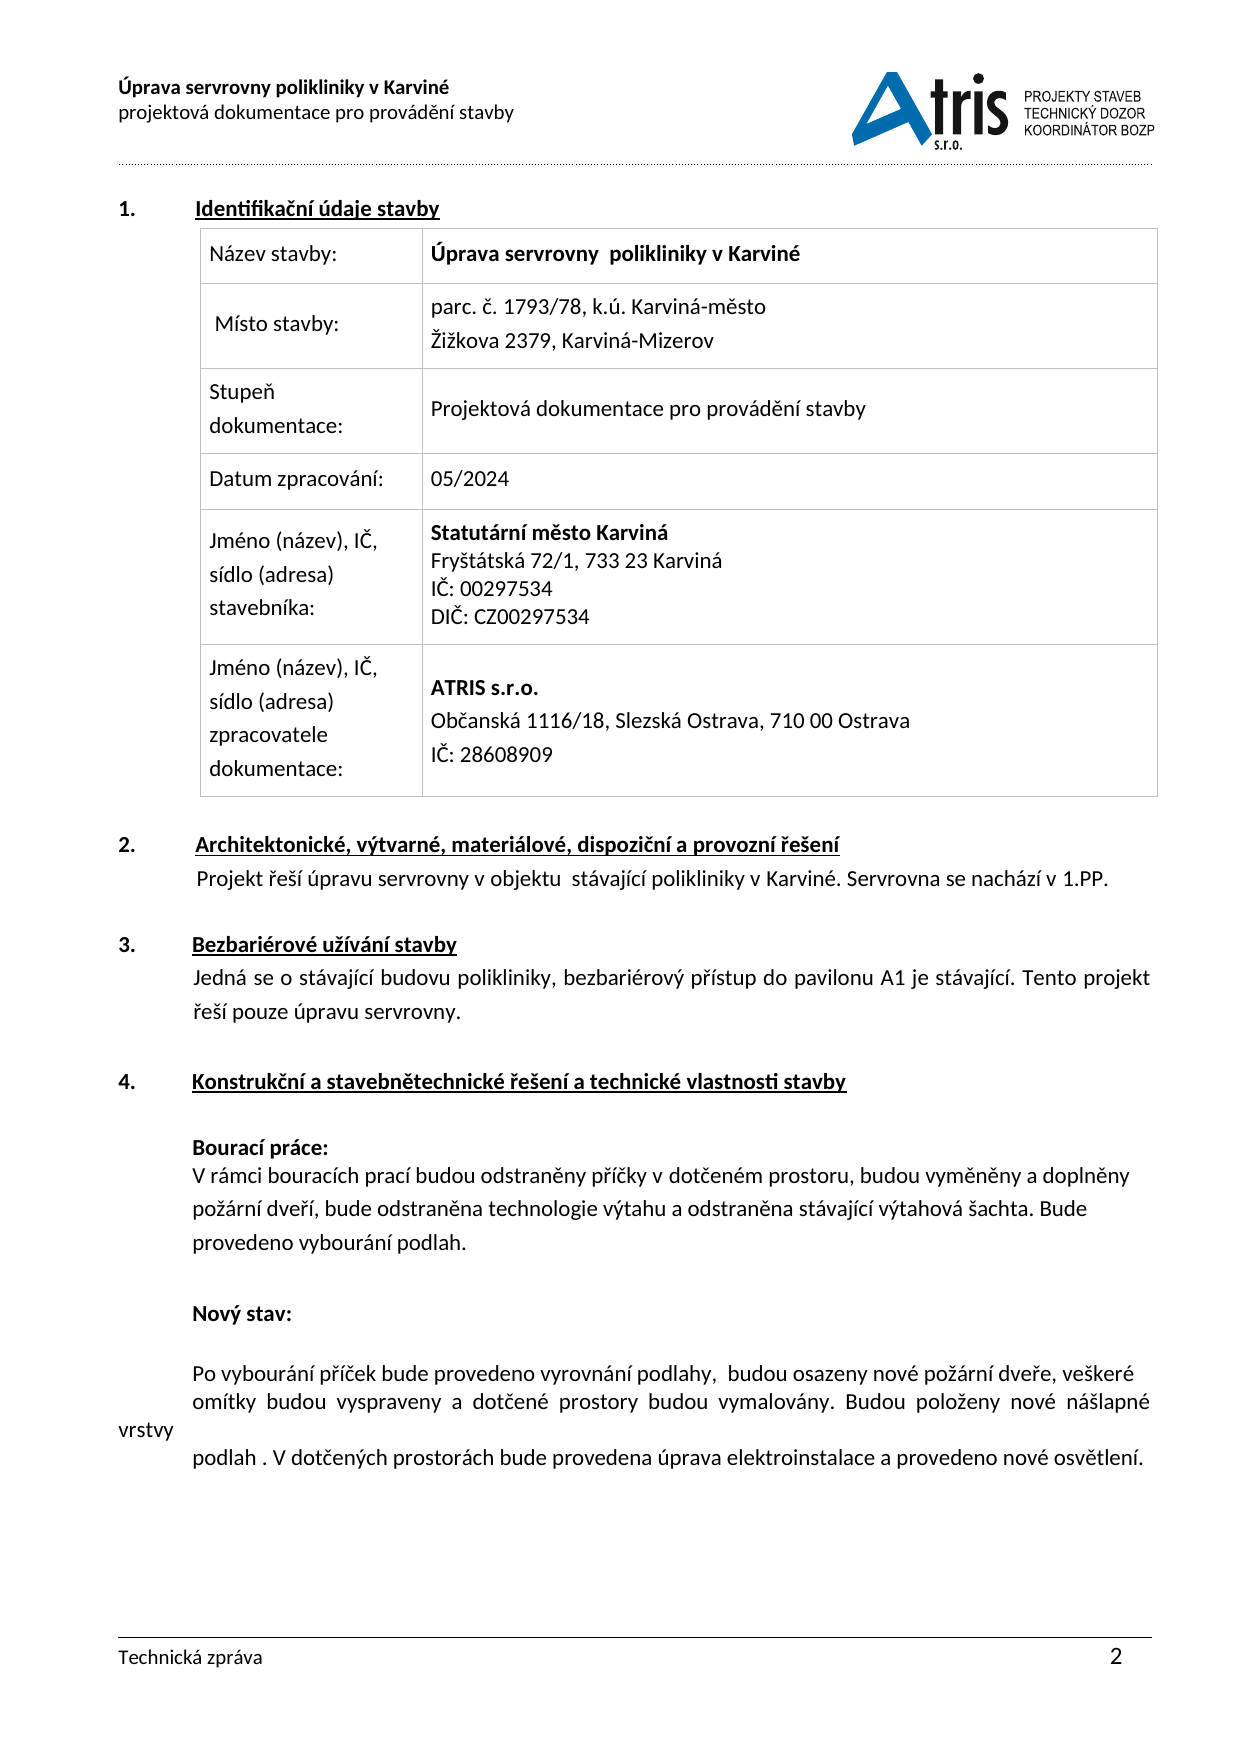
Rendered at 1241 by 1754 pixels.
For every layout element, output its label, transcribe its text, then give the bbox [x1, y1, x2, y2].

table_cell Jméno (název), IČ, sídlo (adresa) stavebníka: [201, 510, 422, 644]
list Identifikační údaje stavby [118, 194, 1152, 222]
table_cell Jméno (název), IČ, sídlo (adresa) zpracovatele dokumentace: [201, 645, 422, 796]
list Jedná se o stávající budovu polikliniky, bezbariérový přístup do pavilonu A1 je stávající. Tento projekt řeší pouze úpravu servrovny. [193, 963, 1152, 1025]
text požární dveří, bude odstraněna technologie výtahu a odstraněna stávající výtahová šachta. Bude [118, 1194, 1152, 1222]
subtitle Bourací práce: [118, 1133, 1152, 1161]
table_cell Datum zpracování: [201, 454, 422, 508]
table_cell 05/2024 [423, 454, 1157, 508]
table_cell Statutární město Karviná Fryštátská 72/1, 733 23 Karviná IČ: 00297534 DIČ: CZ00297534 [423, 510, 1157, 644]
table_cell Místo stavby: [201, 284, 422, 368]
table_header Úprava servrovny polikliniky v Karviné [423, 229, 1157, 283]
text omítky budou vyspraveny a dotčené prostory budou vymalovány. Budou položeny nové nášlapné vrstvy [118, 1387, 1152, 1443]
text provedeno vybourání podlah. [118, 1228, 1152, 1256]
table_header Název stavby: [201, 229, 422, 283]
table_cell Projektová dokumentace pro provádění stavby [423, 369, 1157, 453]
text podlah . V dotčených prostorách bude provedena úprava elektroinstalace a provedeno nové osvětlení. [118, 1443, 1152, 1471]
list Konstrukční a stavebnětechnické řešení a technické vlastnosti stavby [118, 1067, 1152, 1095]
text Po vybourání příček bude provedeno vyrovnání podlahy, budou osazeny nové požární dveře, veškeré [118, 1359, 1152, 1387]
table_cell parc. č. 1793/78, k.ú. Karviná-město Žižkova 2379, Karviná-Mizerov [423, 284, 1157, 368]
text V rámci bouracích prací budou odstraněny příčky v dotčeném prostoru, budou vyměněny a doplněny [118, 1161, 1152, 1189]
list Architektonické, výtvarné, materiálové, dispoziční a provozní řešení [118, 831, 1152, 859]
list Bezbariérové užívání stavby [118, 930, 1152, 958]
table_cell ATRIS s.r.o. Občanská 1116/18, Slezská Ostrava, 710 00 Ostrava IČ: 28608909 [423, 645, 1157, 796]
table_cell Stupeň dokumentace: [201, 369, 422, 453]
list Projekt řeší úpravu servrovny v objektu stávající polikliniky v Karviné. Servrovna se nachází v 1.PP. [196, 864, 1152, 892]
subtitle Nový stav: [118, 1299, 1152, 1327]
